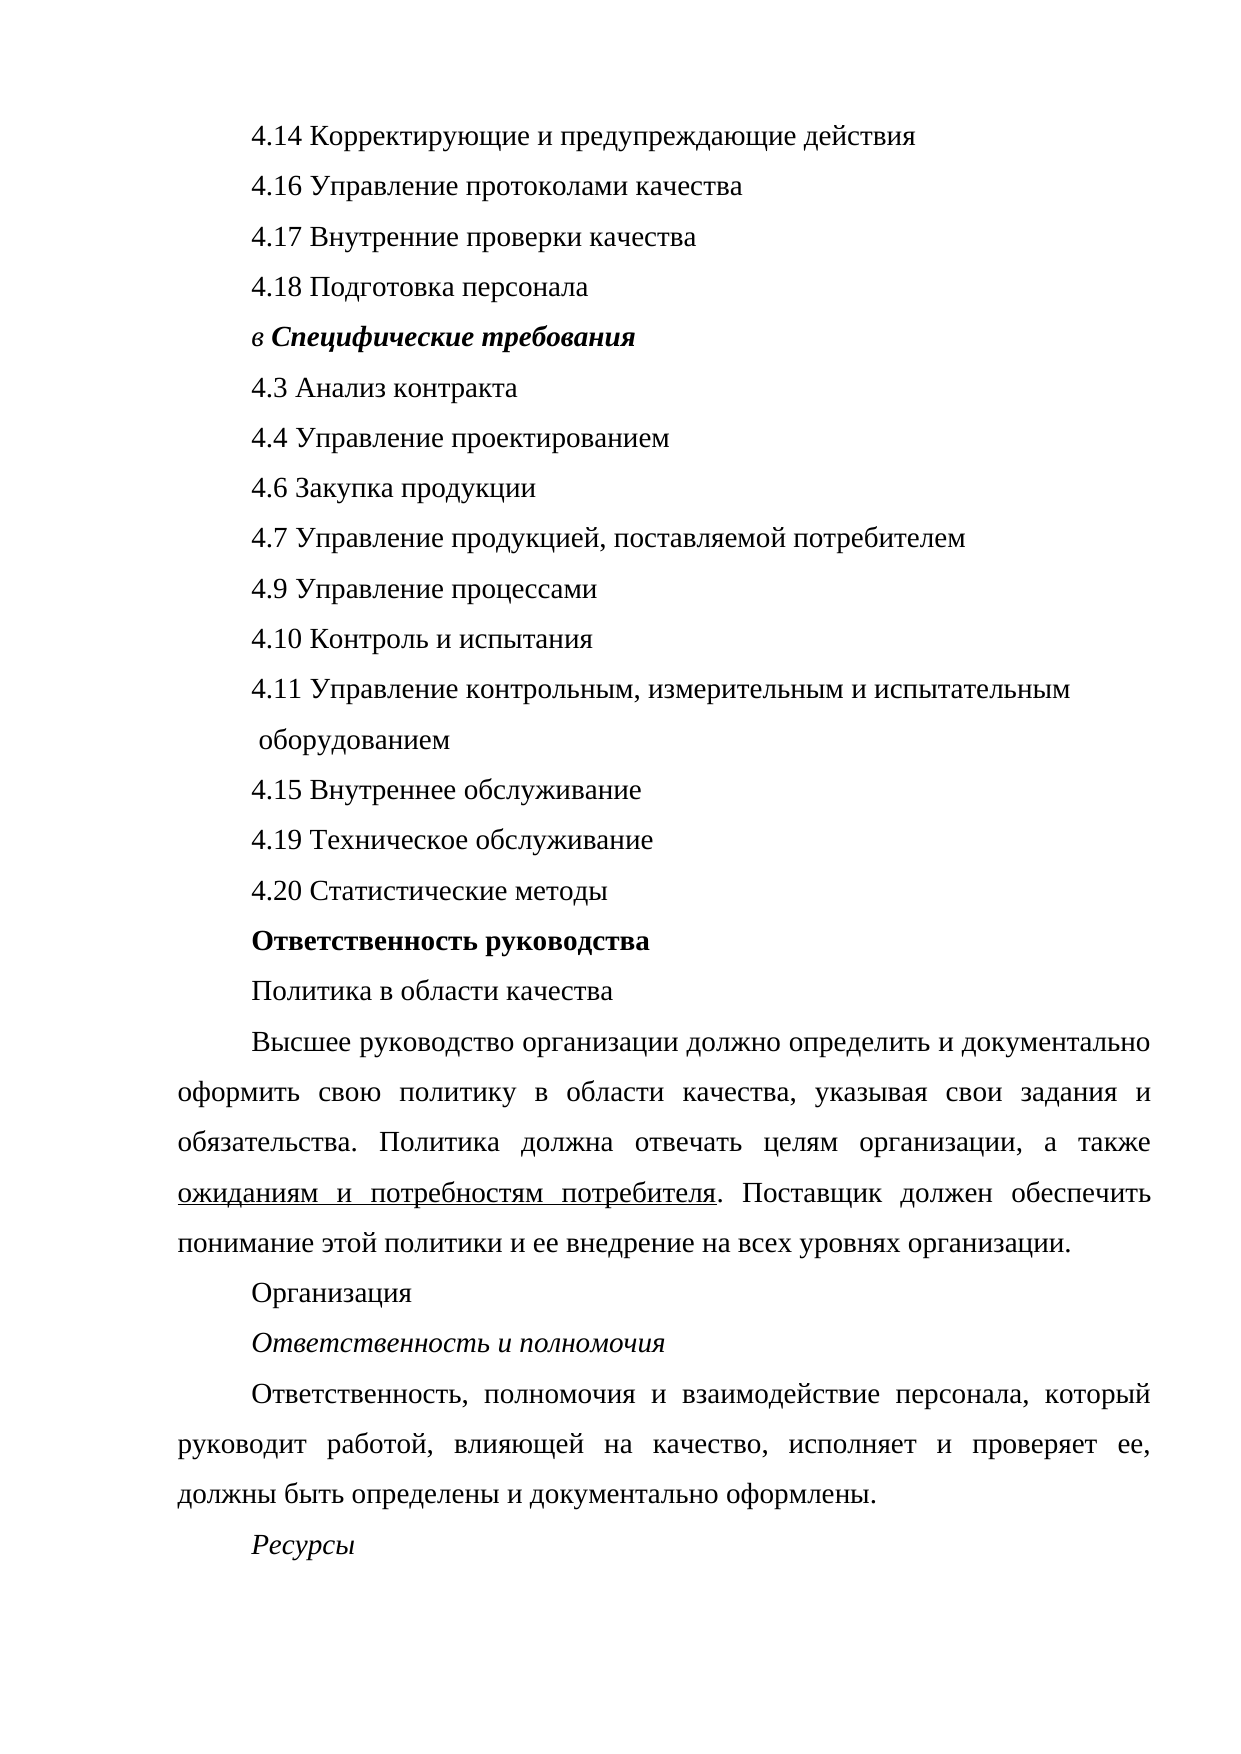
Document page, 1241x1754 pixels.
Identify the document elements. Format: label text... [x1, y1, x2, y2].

text 4.3 Анализ контракта [177, 370, 1152, 403]
text Ответственность руководства [177, 923, 1152, 957]
text 4.11 Управление контрольным, измерительным и испытательным [177, 672, 1152, 705]
text 4.20 Статистические методы [177, 873, 1152, 906]
text 4.9 Управление процессами [177, 571, 1152, 604]
text 4.15 Внутреннее обслуживание [177, 772, 1152, 806]
text Ответственность и полномочия [177, 1326, 1152, 1359]
text 4.17 Внутренние проверки качества [177, 219, 1152, 252]
text 4.18 Подготовка персонала [177, 269, 1152, 303]
text Высшее руководство организации должно определить и документально оформить свою политику в области качества, указывая свои задания и обязательства. Политика должна отвечать целям организации, а также ожиданиям и потребностям потребителя. Поставщик должен обеспечить понимание этой политики и ее внедрение на всех уровнях организации. [177, 1024, 1152, 1258]
text Политика в области качества [177, 973, 1152, 1007]
text 4.7 Управление продукцией, поставляемой потребителем [177, 521, 1152, 554]
text 4.16 Управление протоколами качества [177, 168, 1152, 202]
text 4.4 Управление проектированием [177, 420, 1152, 453]
text 4.10 Контроль и испытания [177, 621, 1152, 655]
text 4.6 Закупка продукции [177, 470, 1152, 504]
text 4.14 Корректирующие и предупреждающие действия [177, 118, 1152, 152]
text 4.19 Техническое обслуживание [177, 822, 1152, 856]
text в Специфические требования [177, 319, 1152, 353]
text Организация [177, 1275, 1152, 1309]
text оборудованием [177, 722, 1152, 755]
text Ответственность, полномочия и взаимодействие персонала, который руководит работой, влияющей на качество, исполняет и проверяет ее, должны быть определены и документально оформлены. [177, 1376, 1152, 1510]
text Ресурсы [177, 1527, 1152, 1560]
